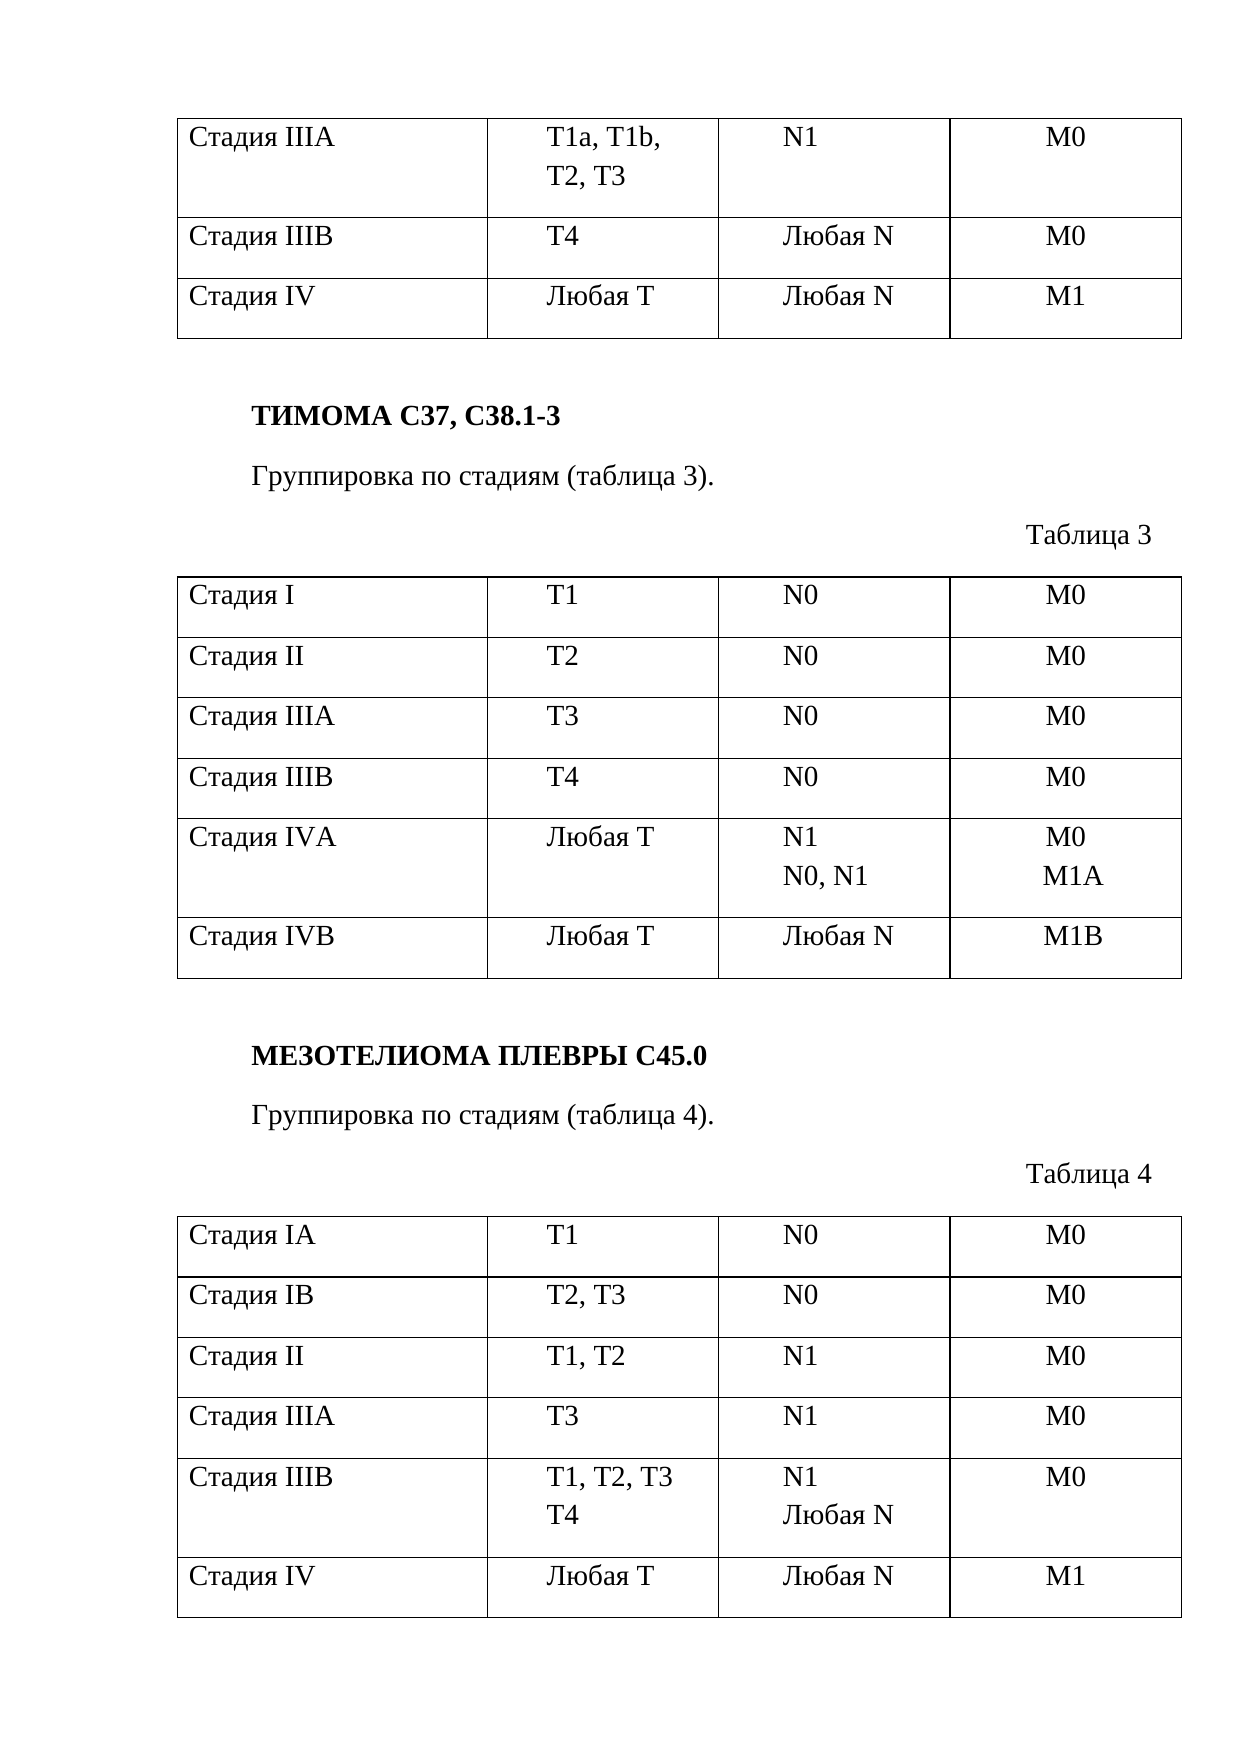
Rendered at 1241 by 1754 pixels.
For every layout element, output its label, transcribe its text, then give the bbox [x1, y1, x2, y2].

table_header Стадия IA [178, 1217, 487, 1276]
table_cell Любая N [719, 279, 949, 338]
text МЕЗОТЕЛИОМА ПЛЕВРЫ C45.0 [177, 1038, 1152, 1071]
table_cell Т3 [488, 698, 718, 758]
table_cell M0 M1A [951, 819, 1181, 917]
table_cell N1 [719, 1338, 949, 1397]
table_cell N1 N0, N1 [719, 819, 949, 917]
table_cell M0 [951, 759, 1181, 818]
text ТИМОМА C37, C38.1-3 [177, 398, 1152, 432]
table_cell Т2 [488, 638, 718, 697]
table_header N0 [719, 1217, 949, 1276]
table_cell Любая Т [488, 279, 718, 338]
table_cell Любая N [719, 218, 949, 277]
table_cell Стадия IIIА [178, 1398, 487, 1458]
table_cell Стадия IIIВ [178, 218, 487, 277]
table_cell Стадия IV [178, 279, 487, 338]
table_cell Стадия IIIА [178, 698, 487, 758]
table_cell Стадия IVA [178, 819, 487, 917]
table_cell Стадия IVВ [178, 918, 487, 977]
table_cell M1 [951, 1558, 1181, 1617]
table_cell Любая Т [488, 819, 718, 917]
table_cell N1 Любая N [719, 1459, 949, 1557]
table_cell M0 [951, 1338, 1181, 1397]
table_cell M0 [951, 1278, 1181, 1337]
text Группировка по стадиям (таблица 4). [177, 1097, 1152, 1131]
table_cell Т4 [488, 218, 718, 277]
table_cell N1 [719, 119, 949, 217]
table_cell N0 [719, 759, 949, 818]
table_header N0 [719, 578, 949, 637]
table_cell Стадия II [178, 1338, 487, 1397]
table_cell Стадия IIIA [178, 119, 487, 217]
table_header Стадия I [178, 578, 487, 637]
table_cell Т2, T3 [488, 1278, 718, 1337]
text Группировка по стадиям (таблица 3). [177, 458, 1152, 491]
table_cell M0 [951, 1459, 1181, 1557]
table_cell Стадия II [178, 638, 487, 697]
table_cell Т3 [488, 1398, 718, 1458]
table_cell Т4 [488, 759, 718, 818]
table_cell Т1a, Т1b, Т2, T3 [488, 119, 718, 217]
table_cell Стадия IB [178, 1278, 487, 1337]
table_header Т1 [488, 1217, 718, 1276]
table_cell M1 [951, 279, 1181, 338]
table_header Т1 [488, 578, 718, 637]
table_cell M0 [951, 119, 1181, 217]
text Таблица 4 [177, 1157, 1152, 1190]
table_cell N0 [719, 638, 949, 697]
table_cell M1B [951, 918, 1181, 977]
table_cell N0 [719, 698, 949, 758]
table_cell N1 [719, 1398, 949, 1458]
text Таблица 3 [177, 517, 1152, 551]
table_cell Любая Т [488, 918, 718, 977]
table_cell N0 [719, 1278, 949, 1337]
table_header M0 [951, 578, 1181, 637]
table_cell Любая Т [488, 1558, 718, 1617]
table_cell M0 [951, 698, 1181, 758]
table_cell Т1, T2, T3 Т4 [488, 1459, 718, 1557]
table_cell M0 [951, 1398, 1181, 1458]
table_cell Любая N [719, 1558, 949, 1617]
table_cell Любая N [719, 918, 949, 977]
table_cell M0 [951, 218, 1181, 277]
table_cell Стадия IV [178, 1558, 487, 1617]
table_cell Стадия IIIВ [178, 1459, 487, 1557]
table_cell Стадия IIIВ [178, 759, 487, 818]
table_cell M0 [951, 638, 1181, 697]
table_cell Т1, T2 [488, 1338, 718, 1397]
table_header M0 [951, 1217, 1181, 1276]
